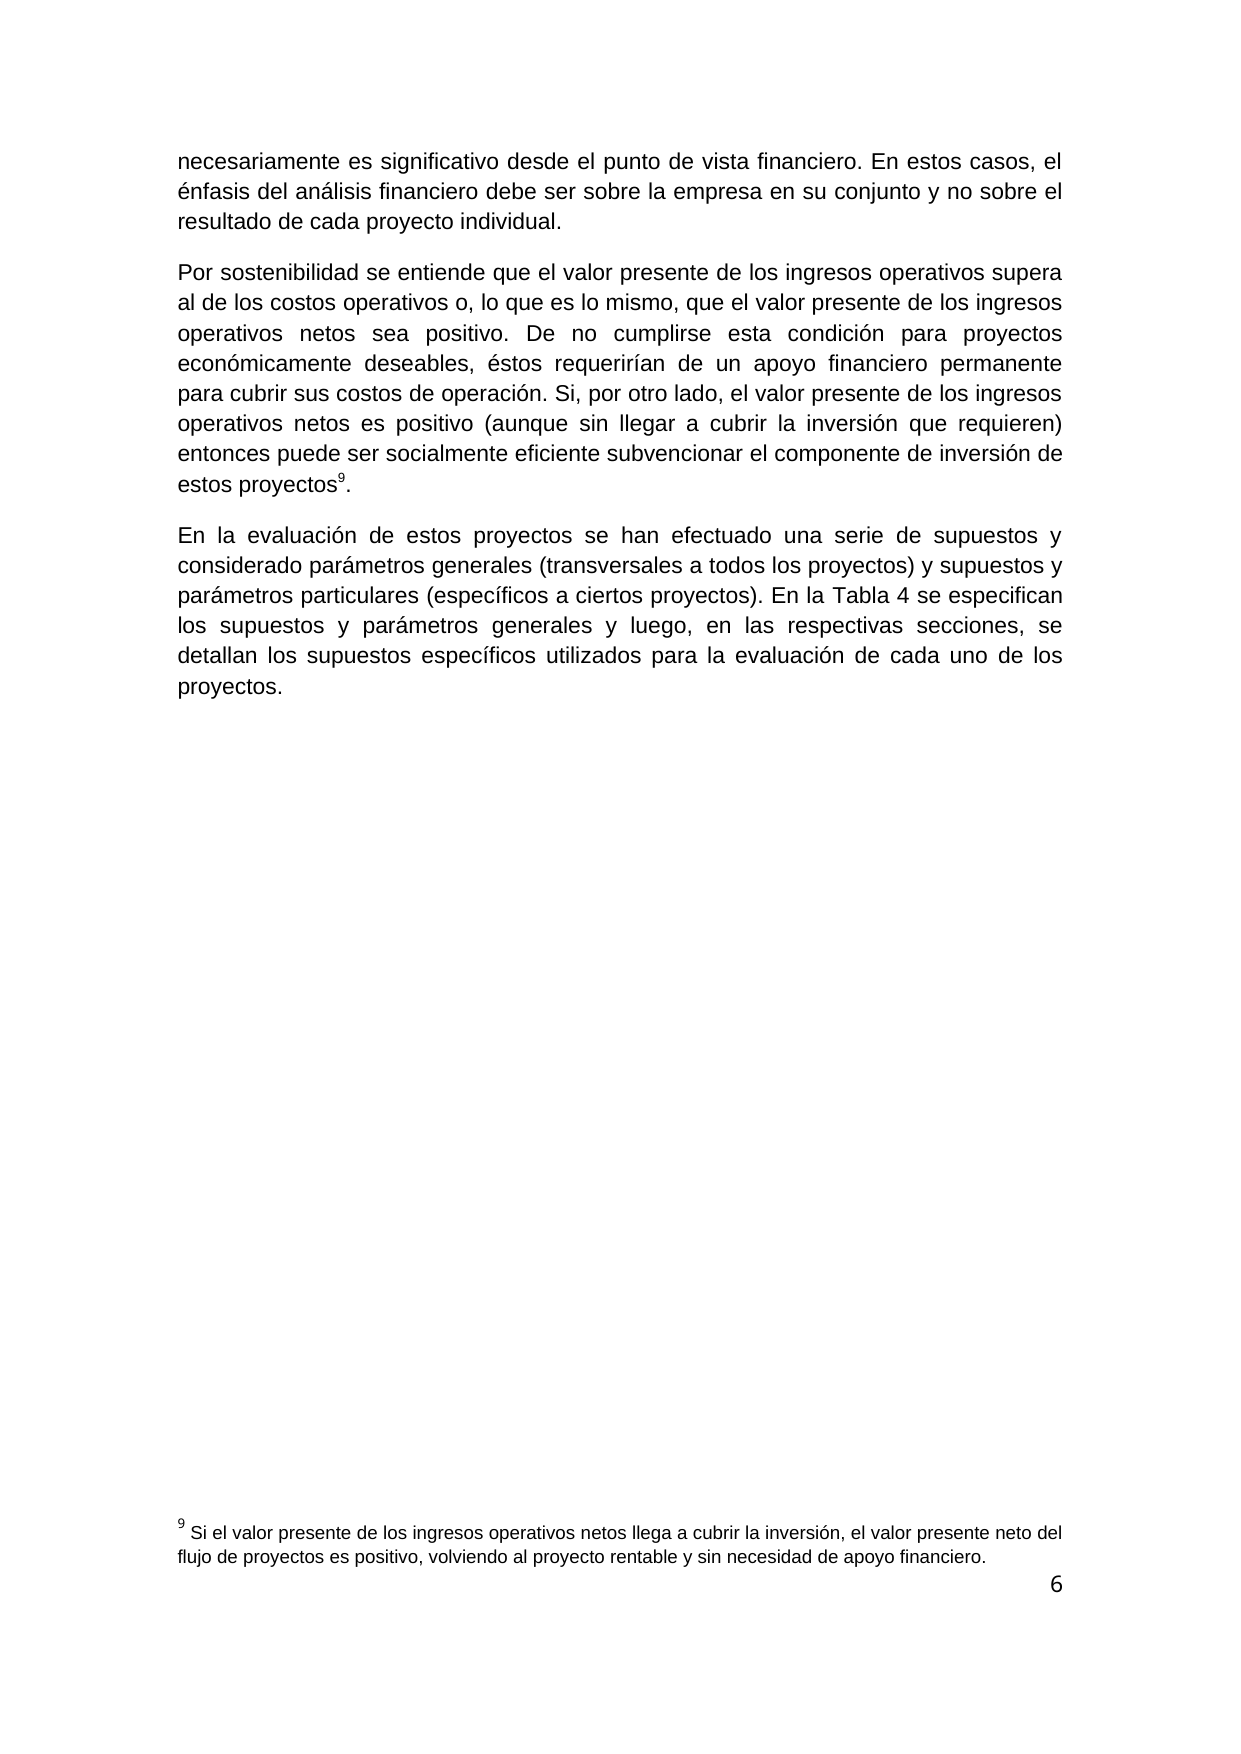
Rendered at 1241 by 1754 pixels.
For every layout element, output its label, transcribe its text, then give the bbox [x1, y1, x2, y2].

text Por sostenibilidad se entiende que el valor presente de los ingresos operativos supera al de los costos operativos o, lo que es lo mismo, que el valor presente de los ingresos operativos netos sea positivo. De no cumplirse esta condición para proyectos económicamente deseables, éstos requerirían de un apoyo financiero permanente para cubrir sus costos de operación. Si, por otro lado, el valor presente de los ingresos operativos netos es positivo (aunque sin llegar a cubrir la inversión que requieren) entonces puede ser socialmente eficiente subvencionar el componente de inversión de estos proyectos. [177, 259, 1063, 497]
text En la evaluación de estos proyectos se han efectuado una serie de supuestos y considerado parámetros generales (transversales a todos los proyectos) y supuestos y parámetros particulares (específicos a ciertos proyectos). En la Tabla 4 se especifican los supuestos y parámetros generales y luego, en las respectivas secciones, se detallan los supuestos específicos utilizados para la evaluación de cada uno de los proyectos. [177, 522, 1063, 699]
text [177, 148, 1063, 234]
